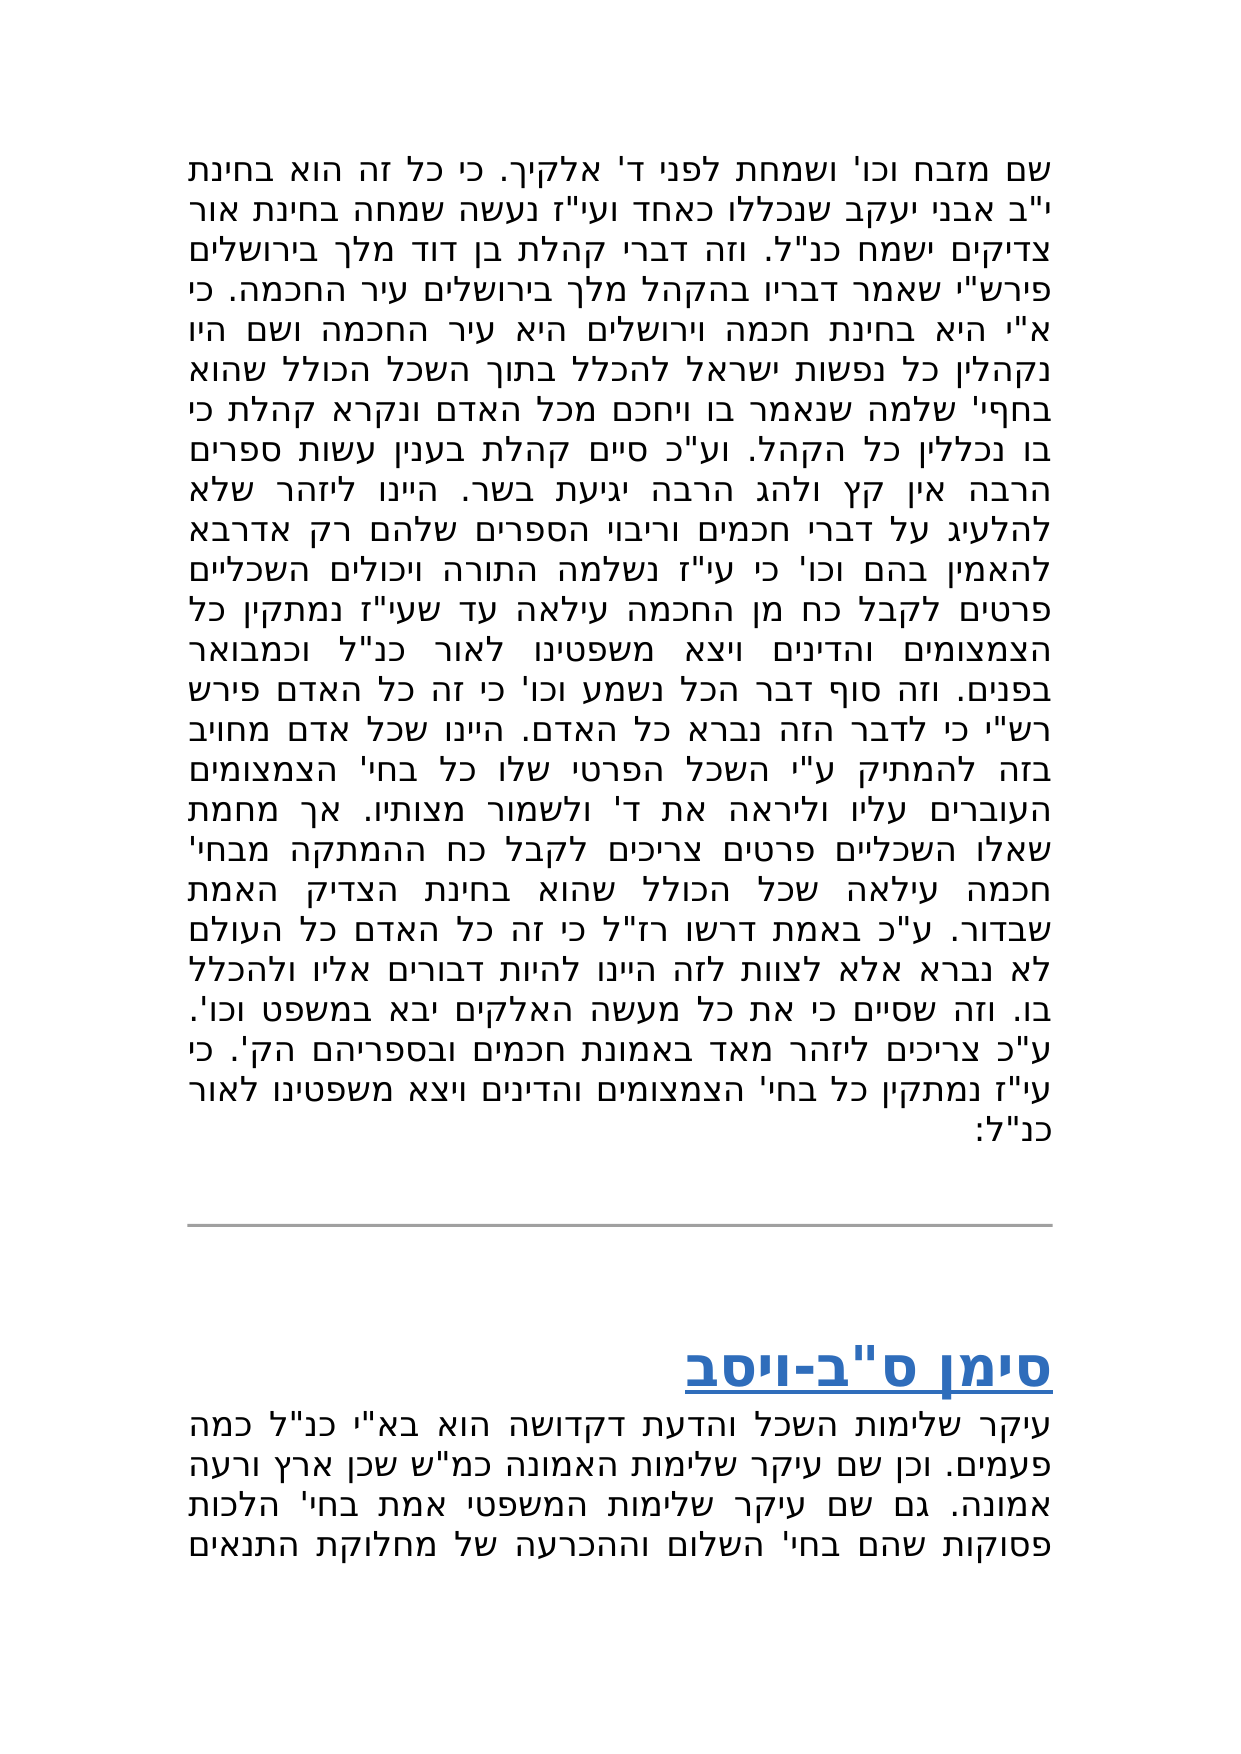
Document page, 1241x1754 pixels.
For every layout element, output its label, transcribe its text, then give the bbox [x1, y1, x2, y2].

text סימן ס"ב-ויסב [187, 1334, 1053, 1400]
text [187, 150, 1053, 1219]
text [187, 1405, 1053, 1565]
